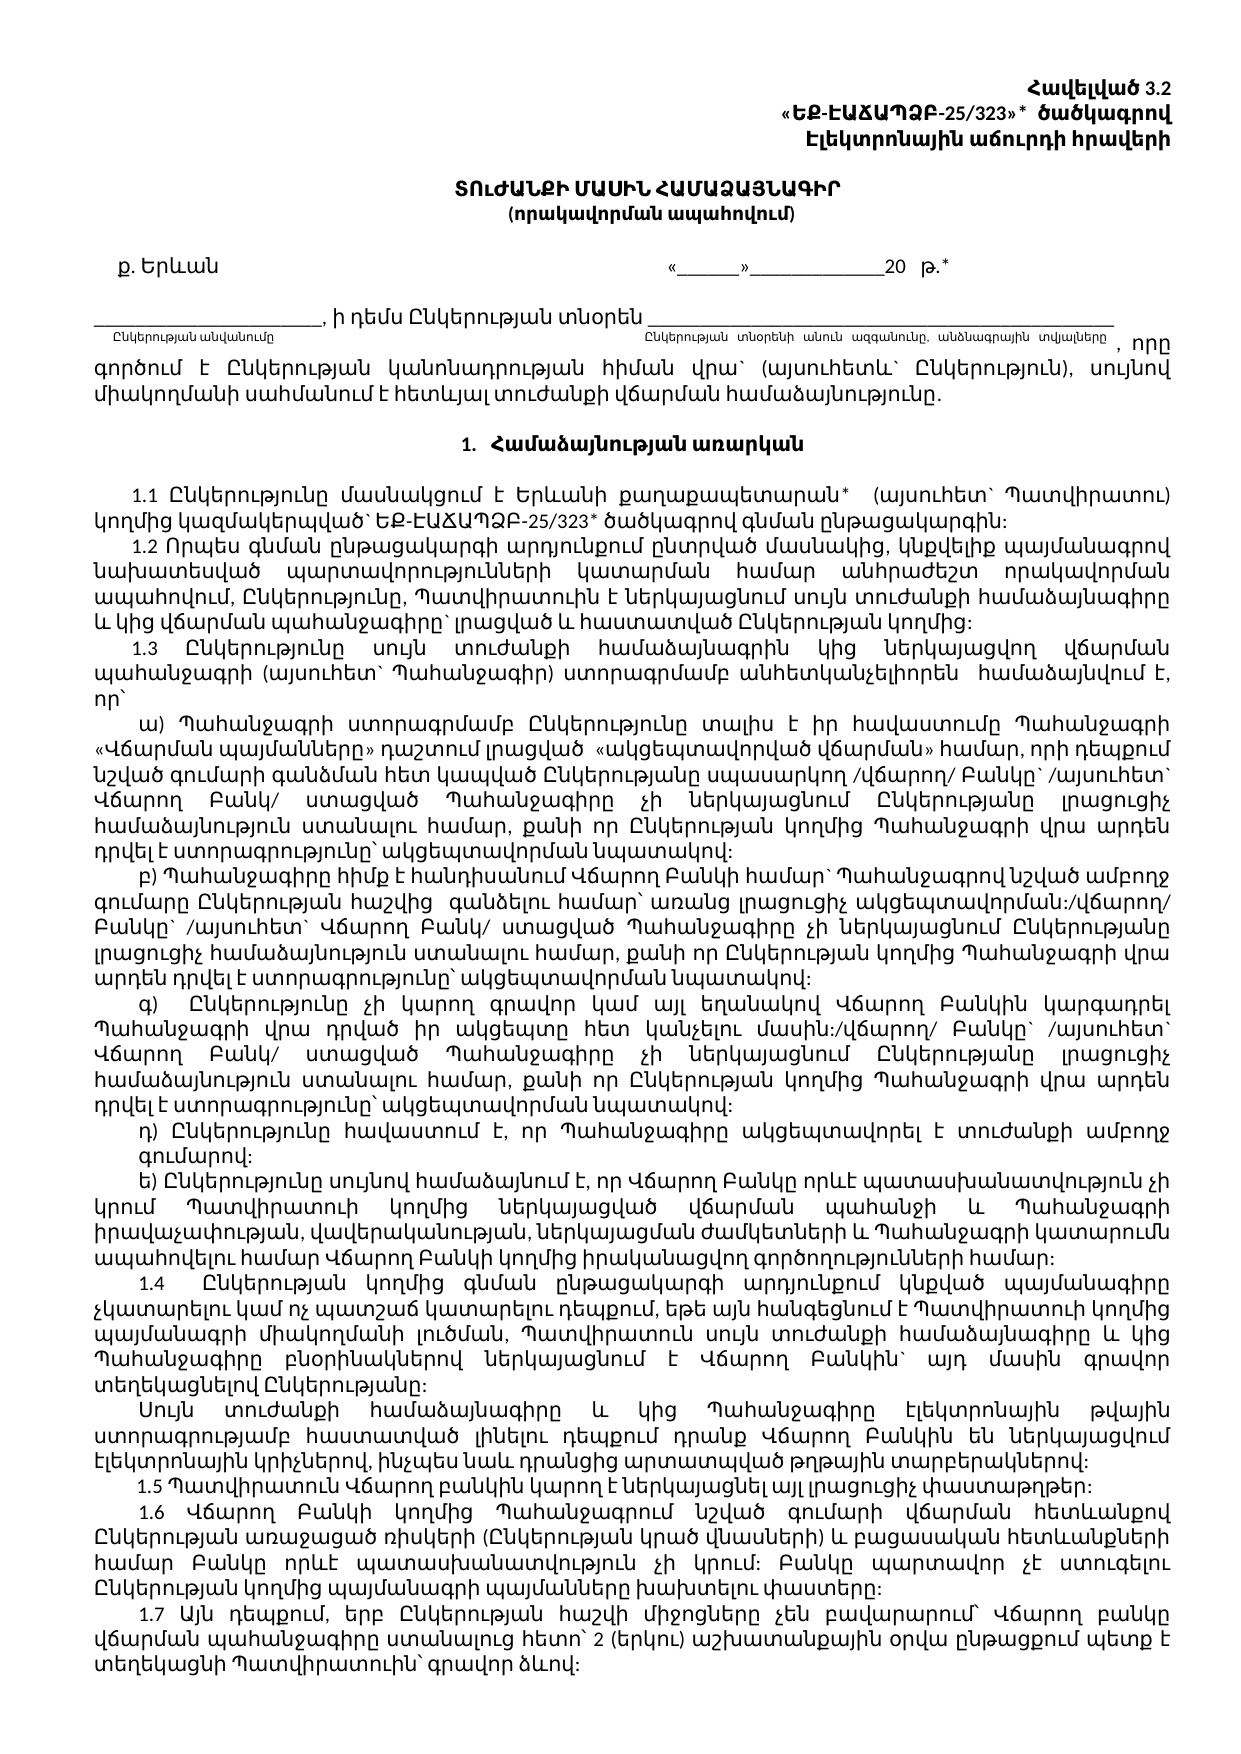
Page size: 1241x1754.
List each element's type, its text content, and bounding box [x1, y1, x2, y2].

text ______________________, ի դեմս Ընկերության տնօրեն _____________________________________________ [94, 304, 1171, 330]
text «ԵՔ-ԷԱՃԱՊՁԲ-25/323»* ծածկագրով [94, 100, 1171, 126]
text 1.6 Վճարող Բանկի կողմից Պահանջագրում նշված գումարի վճարման հետևանքով Ընկերության առաջացած ռիսկերի (Ընկերության կրած վնասների) և բացասական հետևանքների համար Բանկը որևէ պատասխանատվություն չի կրում: Բանկը պարտավոր չէ ստուգելու Ընկերության կողմից պայմանագրի պայմանները խախտելու փաստերը: [94, 1499, 1171, 1601]
text 1.2 Որպես գնման ընթացակարգի արդյունքում ընտրված մասնակից, կնքվելիք պայմանագրով նախատեսված պարտավորությունների կատարման համար անհրաժեշտ որակավորման ապահովում, Ընկերությունը, Պատվիրատուին է ներկայացնում սույն տուժանքի համաձայնագիրը և կից վճարման պահանջագիրը` լրացված և հաստատված Ընկերության կողմից: [94, 533, 1171, 635]
text 1.3 Ընկերությունը սույն տուժանքի համաձայնագրին կից ներկայացվող վճարման պահանջագրի (այսուհետ` Պահանջագիր) ստորագրմամբ անհետկանչելիորեն համաձայնվում է, որ՝ [94, 635, 1171, 711]
text Էլեկտրոնային աճուրդի հրավերի [94, 126, 1171, 151]
text 1.4 Ընկերության կողմից գնման ընթացակարգի արդյունքում կնքված պայմանագիրը չկատարելու կամ ոչ պատշաճ կատարելու դեպքում, եթե այն հանգեցնում է Պատվիրատուի կողմից պայմանագրի միակողմանի լուծման, Պատվիրատուն սույն տուժանքի համաձայնագիրը և կից Պահանջագիրը բնօրինակներով ներկայացնում է Վճարող Բանկին` այդ մասին գրավոր տեղեկացնելով Ընկերությանը: [94, 1270, 1171, 1397]
text ՏՈւԺԱՆՔԻ ՄԱՍԻՆ ՀԱՄԱՁԱՅՆԱԳԻՐ [94, 177, 1171, 202]
text 1. Համաձայնության առարկան [94, 432, 1171, 457]
text Հավելված 3.2 [94, 75, 1171, 100]
text (որակավորման ապահովում) [94, 202, 1171, 225]
text Ընկերության անվանումը Ընկերության տնօրենի անուն ազգանունը, անձնագրային տվյալները , որը գործում է Ընկերության կանոնադրության հիման վրա` (այսուհետև` Ընկերություն), սույնով միակողմանի սահմանում է հետևյալ տուժանքի վճարման համաձայնությունը. [94, 330, 1171, 406]
text Սույն տուժանքի համաձայնագիրը և կից Պահանջագիրը էլեկտրոնային թվային ստորագրությամբ հաստատված լինելու դեպքում դրանք Վճարող Բանկին են ներկայացվում էլեկտրոնային կրիչներով, ինչպես նաև դրանցից արտատպված թղթային տարբերակներով: [94, 1397, 1171, 1474]
text բ) Պահանջագիրը հիմք է հանդիսանում Վճարող Բանկի համար` Պահանջագրով նշված ամբողջ գումարը Ընկերության հաշվից գանձելու համար՝ առանց լրացուցիչ ակցեպտավորման:/վճարող/ Բանկը` /այսուհետ` Վճարող Բանկ/ ստացված Պահանջագիրը չի ներկայացնում Ընկերությանը լրացուցիչ համաձայնություն ստանալու համար, քանի որ Ընկերության կողմից Պահանջագրի վրա արդեն դրվել է ստորագրությունը՝ ակցեպտավորման նպատակով: [94, 864, 1171, 991]
text ա) Պահանջագրի ստորագրմամբ Ընկերությունը տալիս է իր հավաստումը Պահանջագրի «Վճարման պայմանները» դաշտում լրացված «ակցեպտավորված վճարման» համար, որի դեպքում նշված գումարի գանձման հետ կապված Ընկերությանը սպասարկող /վճարող/ Բանկը` /այսուհետ` Վճարող Բանկ/ ստացված Պահանջագիրը չի ներկայացնում Ընկերությանը լրացուցիչ համաձայնություն ստանալու համար, քանի որ Ընկերության կողմից Պահանջագրի վրա արդեն դրվել է ստորագրությունը՝ ակցեպտավորման նպատակով: [94, 711, 1171, 864]
text ք. Երևան «______»_____________20 թ.* [94, 254, 1171, 279]
text դ) Ընկերությունը հավաստում է, որ Պահանջագիրը ակցեպտավորել է տուժանքի ամբողջ գումարով: [138, 1118, 1171, 1169]
text գ) Ընկերությունը չի կարող գրավոր կամ այլ եղանակով Վճարող Բանկին կարգադրել Պահանջագրի վրա դրված իր ակցեպտը հետ կանչելու մասին:/վճարող/ Բանկը` /այսուհետ` Վճարող Բանկ/ ստացված Պահանջագիրը չի ներկայացնում Ընկերությանը լրացուցիչ համաձայնություն ստանալու համար, քանի որ Ընկերության կողմից Պահանջագրի վրա արդեն դրվել է ստորագրությունը՝ ակցեպտավորման նպատակով: [94, 991, 1171, 1118]
text ե) Ընկերությունը սույնով համաձայնում է, որ Վճարող Բանկը որևէ պատասխանատվություն չի կրում Պատվիրատուի կողմից ներկայացված վճարման պահանջի և Պահանջագրի իրավաչափության, վավերականության, ներկայացման ժամկետների և Պահանջագրի կատարումն ապահովելու համար Վճարող Բանկի կողմից իրականացվող գործողությունների համար: [94, 1169, 1171, 1270]
text 1.7 Այն դեպքում, երբ Ընկերության հաշվի միջոցները չեն բավարարում՝ Վճարող բանկը վճարման պահանջագիրը ստանալուց հետո՝ 2 (երկու) աշխատանքային օրվա ընթացքում պետք է տեղեկացնի Պատվիրատուին՝ գրավոր ձևով: [94, 1601, 1171, 1677]
text 1.1 Ընկերությունը մասնակցում է Երևանի քաղաքապետարան* (այսուհետ` Պատվիրատու) կողմից կազմակերպված` ԵՔ-ԷԱՃԱՊՁԲ-25/323* ծածկագրով գնման ընթացակարգին: [94, 482, 1171, 533]
text 1.5 Պատվիրատուն Վճարող բանկին կարող է ներկայացնել այլ լրացուցիչ փաստաթղթեր: [94, 1474, 1171, 1499]
